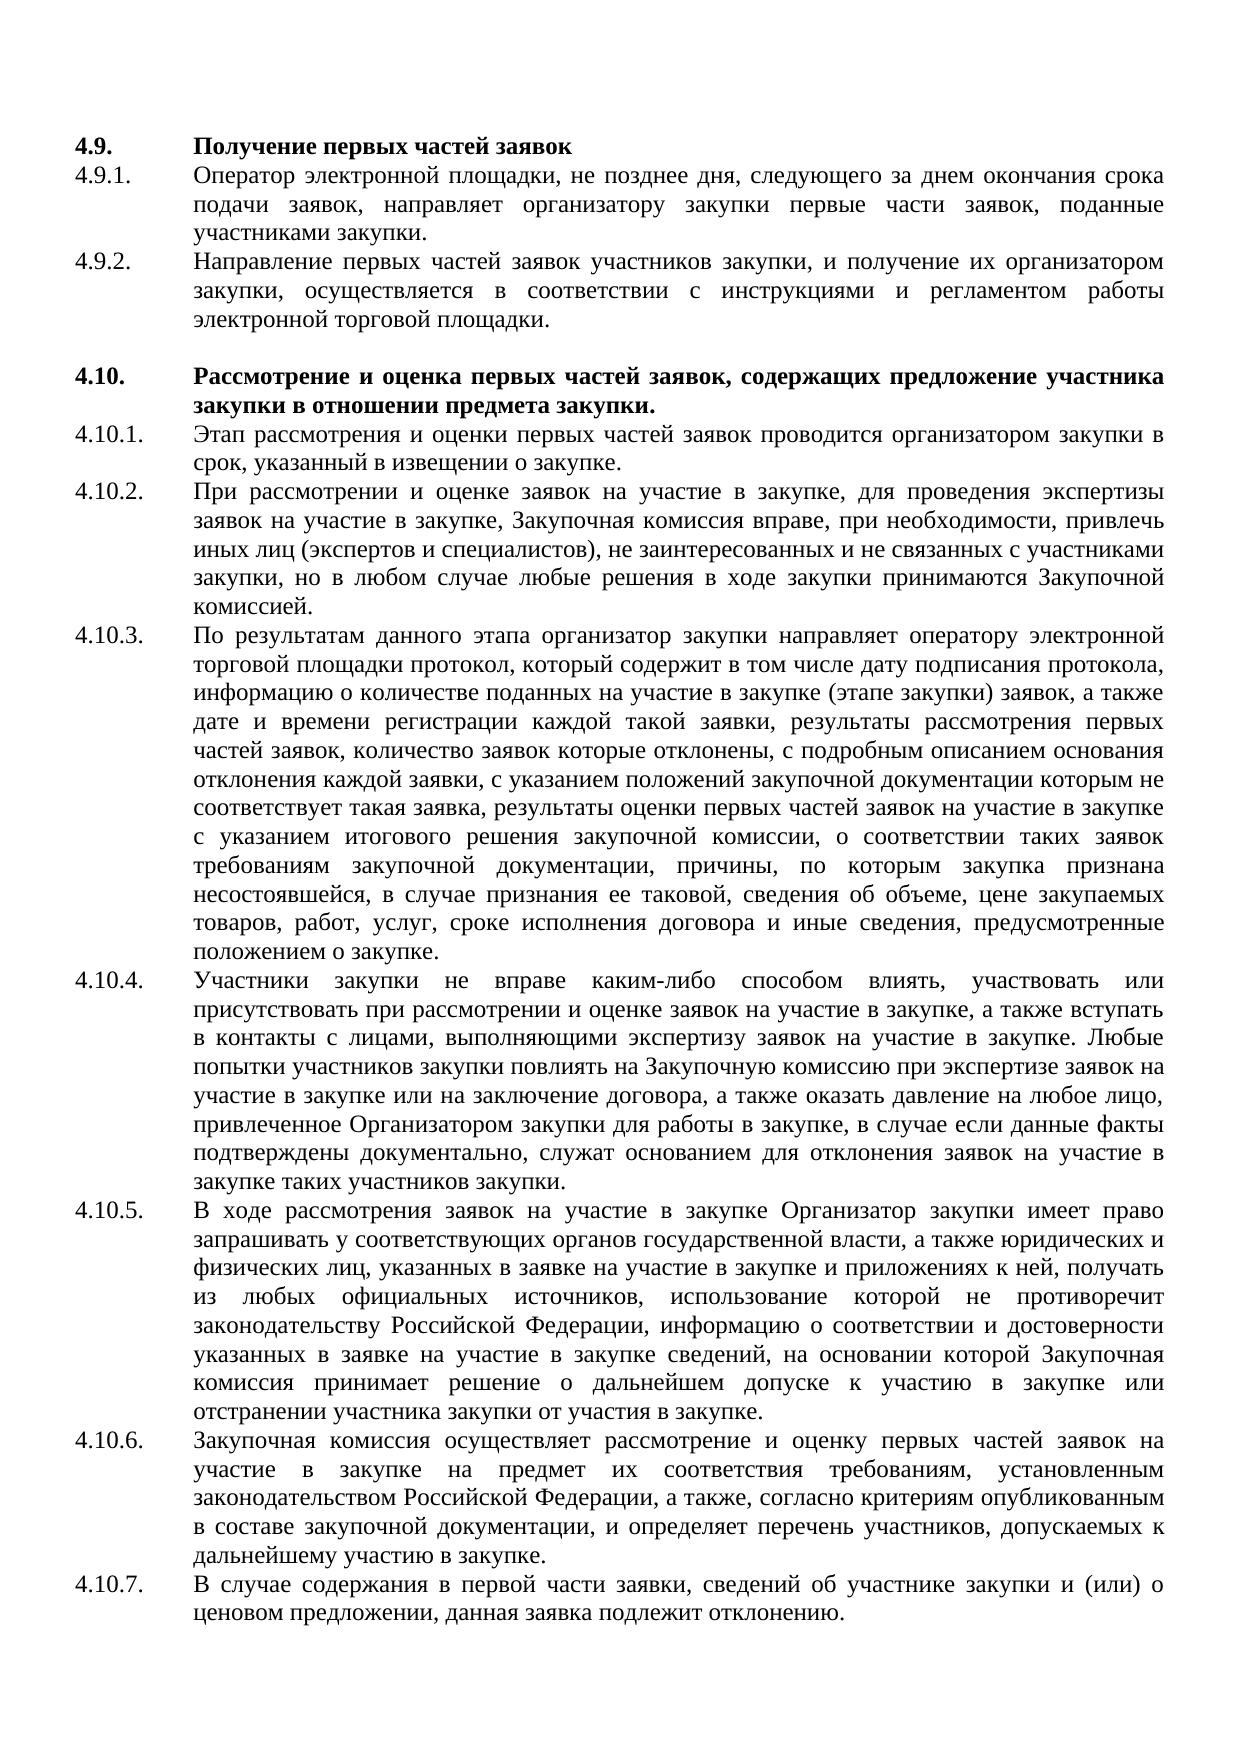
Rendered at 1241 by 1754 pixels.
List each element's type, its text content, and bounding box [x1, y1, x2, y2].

list По результатам данного этапа организатор закупки направляет оператору электронной торговой площадки протокол, который содержит в том числе дату подписания протокола, информацию о количестве поданных на участие в закупке (этапе закупки) заявок, а также дате и времени регистрации каждой такой заявки, результаты рассмотрения первых частей заявок, количество заявок которые отклонены, с подробным описанием основания отклонения каждой заявки, с указанием положений закупочной документации которым не соответствует такая заявка, результаты оценки первых частей заявок на участие в закупке с указанием итогового решения закупочной комиссии, о соответствии таких заявок требованиям закупочной документации, причины, по которым закупка признана несостоявшейся, в случае признания ее таковой, сведения об объеме, цене закупаемых товаров, работ, услуг, сроке исполнения договора и иные сведения, предусмотренные положением о закупке. [75, 620, 1165, 965]
list Участники закупки не вправе каким-либо способом влиять, участвовать или присутствовать при рассмотрении и оценке заявок на участие в закупке, а также вступать в контакты с лицами, выполняющими экспертизу заявок на участие в закупке. Любые попытки участников закупки повлиять на Закупочную комиссию при экспертизе заявок на участие в закупке или на заключение договора, а также оказать давление на любое лицо, привлеченное Организатором закупки для работы в закупке, в случае если данные факты подтверждены документально, служат основанием для отклонения заявок на участие в закупке таких участников закупки. [75, 965, 1165, 1195]
list Этап рассмотрения и оценки первых частей заявок проводится организатором закупки в срок, указанный в извещении о закупке. [75, 419, 1165, 476]
list Рассмотрение и оценка первых частей заявок, содержащих предложение участника закупки в отношении предмета закупки. [75, 361, 1165, 419]
list Направление первых частей заявок участников закупки, и получение их организатором закупки, осуществляется в соответствии с инструкциями и регламентом работы электронной торговой площадки. [75, 246, 1165, 332]
list В случае содержания в первой части заявки, сведений об участнике закупки и (или) о ценовом предложении, данная заявка подлежит отклонению. [75, 1569, 1165, 1626]
list Оператор электронной площадки, не позднее дня, следующего за днем окончания срока подачи заявок, направляет организатору закупки первые части заявок, поданные участниками закупки. [75, 160, 1165, 246]
list Закупочная комиссия осуществляет рассмотрение и оценку первых частей заявок на участие в закупке на предмет их соответствия требованиям, установленным законодательством Российской Федерации, а также, согласно критериям опубликованным в составе закупочной документации, и определяет перечень участников, допускаемых к дальнейшему участию в закупке. [75, 1425, 1165, 1569]
list Получение первых частей заявок [75, 131, 1165, 160]
list При рассмотрении и оценке заявок на участие в закупке, для проведения экспертизы заявок на участие в закупке, Закупочная комиссия вправе, при необходимости, привлечь иных лиц (экспертов и специалистов), не заинтересованных и не связанных с участниками закупки, но в любом случае любые решения в ходе закупки принимаются Закупочной комиссией. [75, 476, 1165, 620]
list В ходе рассмотрения заявок на участие в закупке Организатор закупки имеет право запрашивать у соответствующих органов государственной власти, а также юридических и физических лиц, указанных в заявке на участие в закупке и приложениях к ней, получать из любых официальных источников, использование которой не противоречит законодательству Российской Федерации, информацию о соответствии и достоверности указанных в заявке на участие в закупке сведений, на основании которой Закупочная комиссия принимает решение о дальнейшем допуске к участию в закупке или отстранении участника закупки от участия в закупке. [75, 1195, 1165, 1425]
